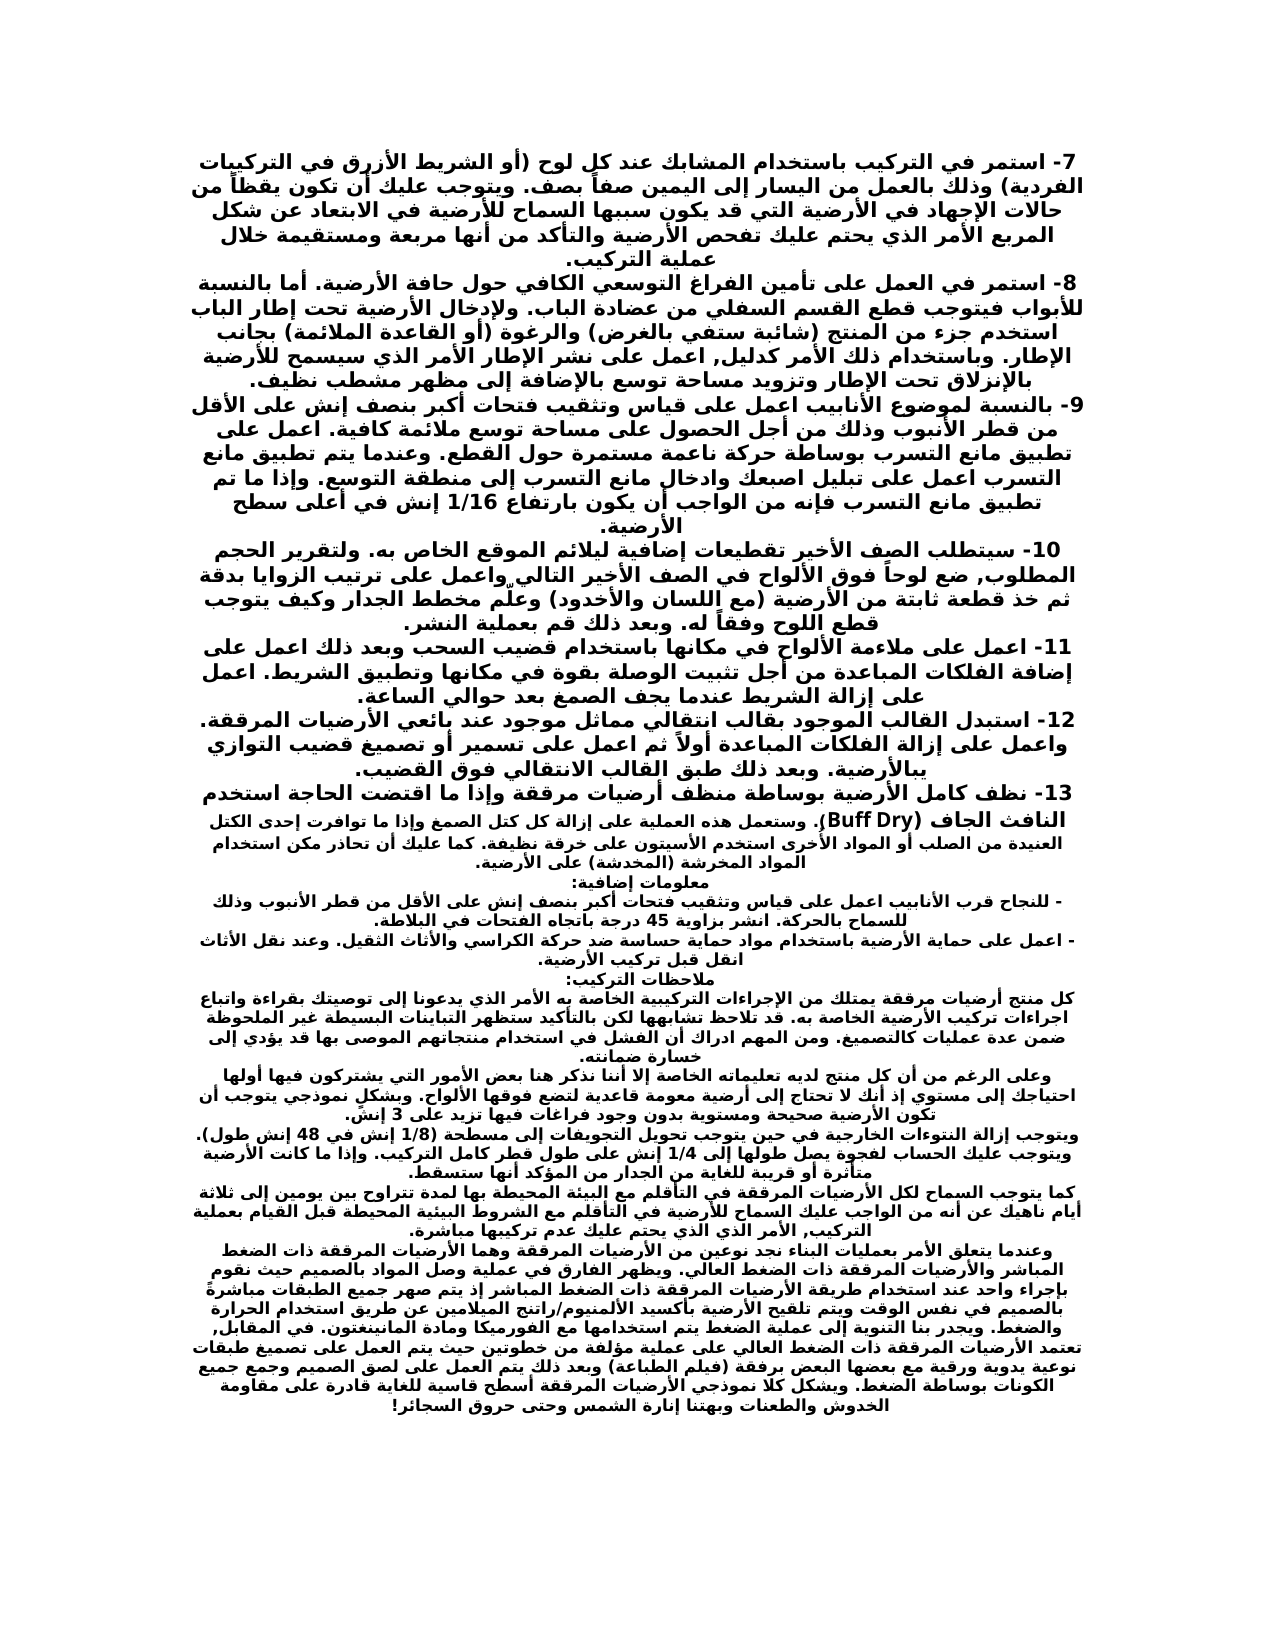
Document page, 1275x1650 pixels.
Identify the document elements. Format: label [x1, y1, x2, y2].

text [187, 150, 1087, 1415]
